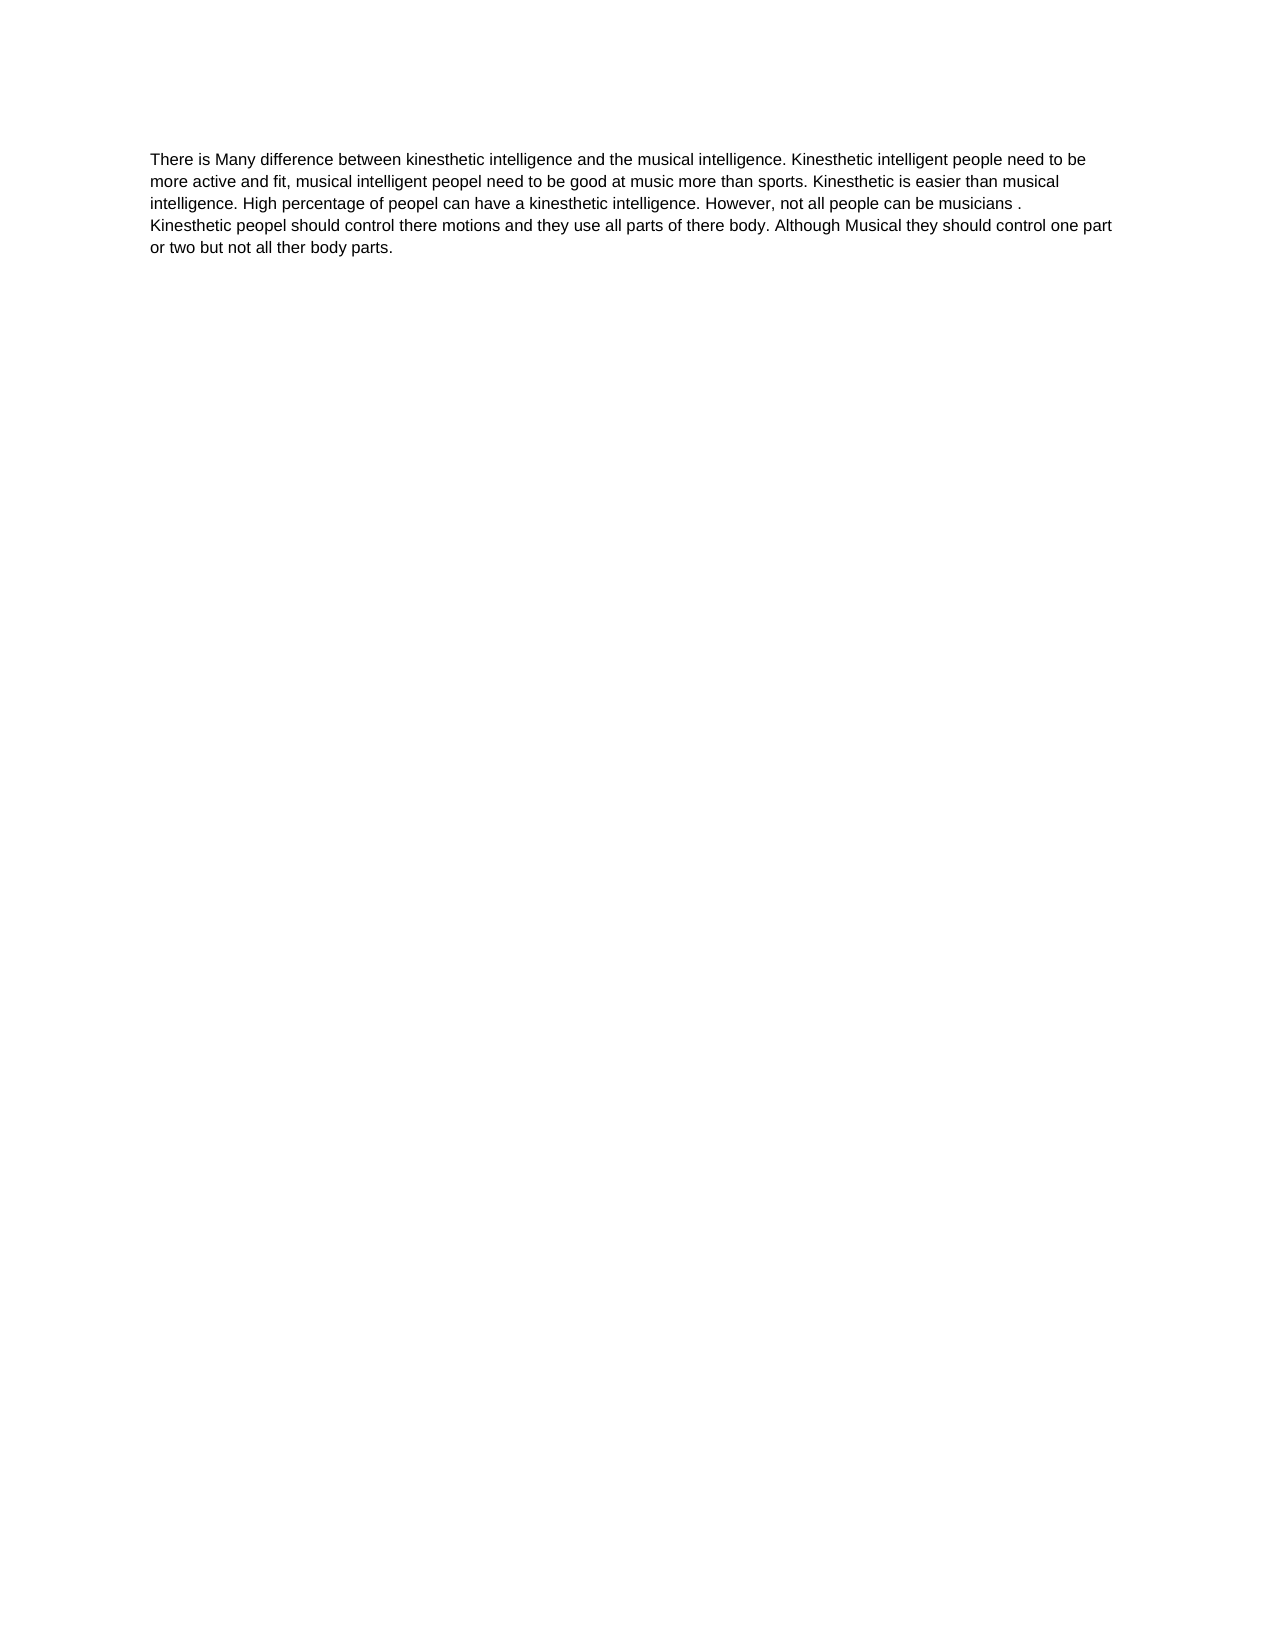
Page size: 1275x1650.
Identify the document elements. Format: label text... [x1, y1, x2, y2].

text There is Many difference between kinesthetic intelligence and the musical intelligence. Kinesthetic intelligent people need to be more active and fit, musical intelligent peopel need to be good at music more than sports. Kinesthetic is easier than musical intelligence. High percentage of peopel can have a kinesthetic intelligence. However, not all people can be musicians . Kinesthetic peopel should control there motions and they use all parts of there body. Although Musical they should control one part or two but not all ther body parts. [150, 150, 1125, 257]
